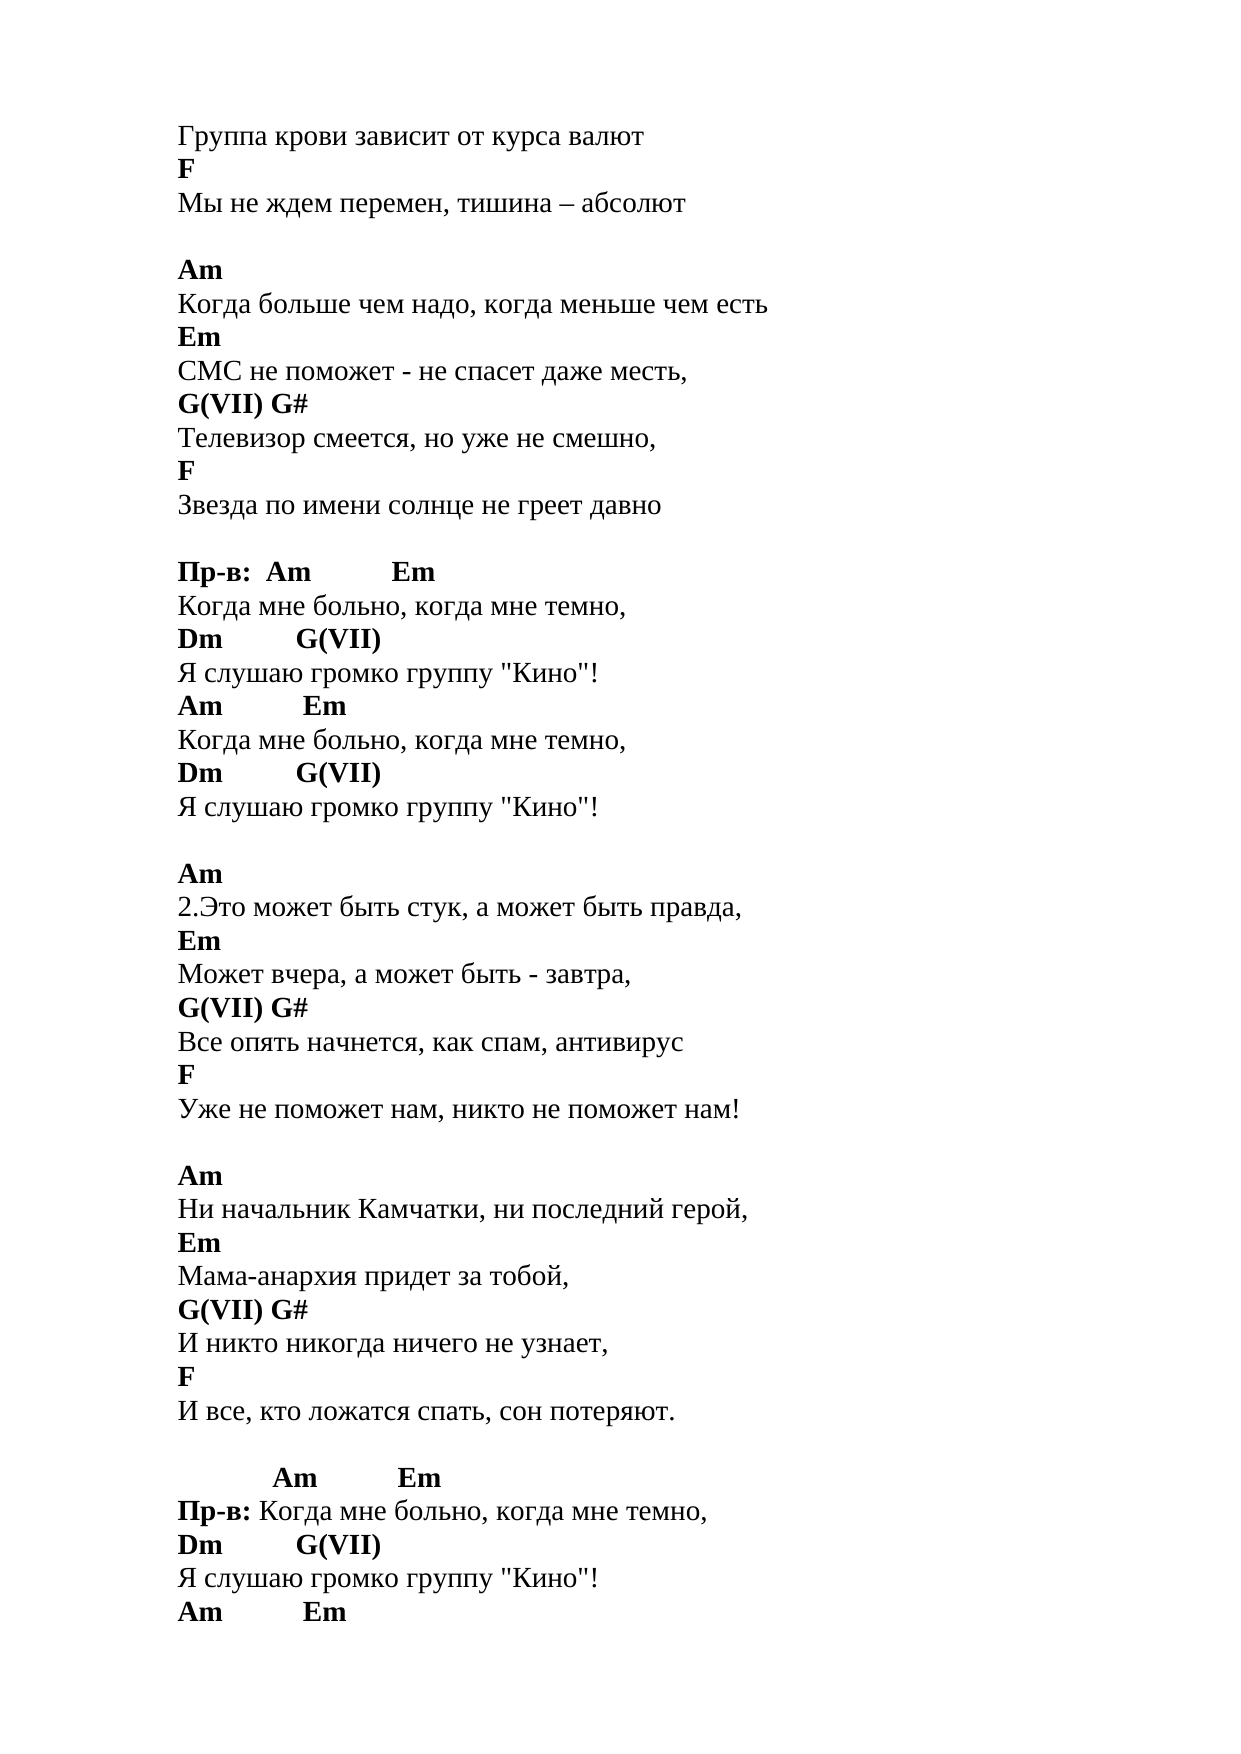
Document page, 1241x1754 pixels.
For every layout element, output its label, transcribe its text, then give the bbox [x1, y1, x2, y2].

text И никто никогда ничего не узнает, [177, 1326, 1152, 1359]
text Пр-в: Когда мне больно, когда мне темно, [177, 1493, 1152, 1527]
text Dm G(VII) [177, 621, 1152, 655]
text Звезда по имени солнце не греет давно [177, 487, 1152, 521]
text Am [177, 856, 1152, 889]
text Am [177, 252, 1152, 286]
text Все опять начнется, как спам, антивирус [177, 1024, 1152, 1057]
text Am Em [177, 1460, 1152, 1493]
text Em [177, 1225, 1152, 1258]
text G(VII) G# [177, 990, 1152, 1024]
text Dm G(VII) [177, 1527, 1152, 1560]
text Dm G(VII) [177, 755, 1152, 789]
text Em [177, 319, 1152, 353]
text Когда мне больно, когда мне темно, [177, 588, 1152, 621]
text Я слушаю громко группу "Кино"! [177, 789, 1152, 822]
text Мама-анархия придет за тобой, [177, 1258, 1152, 1292]
text F [177, 152, 1152, 185]
text Мы не ждем перемен, тишина – абсолют [177, 185, 1152, 219]
text Ни начальник Камчатки, ни последний герой, [177, 1191, 1152, 1225]
text Уже не поможет нам, никто не поможет нам! [177, 1091, 1152, 1124]
text F [177, 1057, 1152, 1091]
text Am Em [177, 688, 1152, 722]
text Я слушаю громко группу "Кино"! [177, 655, 1152, 688]
text И все, кто ложатся спать, сон потеряют. [177, 1393, 1152, 1426]
text Группа крови зависит от курса валют [177, 118, 1152, 152]
text Пр-в: Am Em [177, 554, 1152, 588]
text Когда больше чем надо, когда меньше чем есть [177, 286, 1152, 319]
text 2.Это может быть стук, а может быть правда, [177, 889, 1152, 923]
text СМС не поможет - не спасет даже месть, [177, 353, 1152, 386]
text G(VII) G# [177, 1292, 1152, 1326]
text Em [177, 923, 1152, 957]
text Я слушаю громко группу "Кино"! [177, 1560, 1152, 1594]
text Может вчера, а может быть - завтра, [177, 957, 1152, 990]
text Телевизор смеется, но уже не смешно, [177, 420, 1152, 453]
text Am Em [177, 1594, 1152, 1627]
text Когда мне больно, когда мне темно, [177, 722, 1152, 755]
text G(VII) G# [177, 386, 1152, 420]
text Am [177, 1158, 1152, 1191]
text F [177, 453, 1152, 487]
text F [177, 1359, 1152, 1393]
